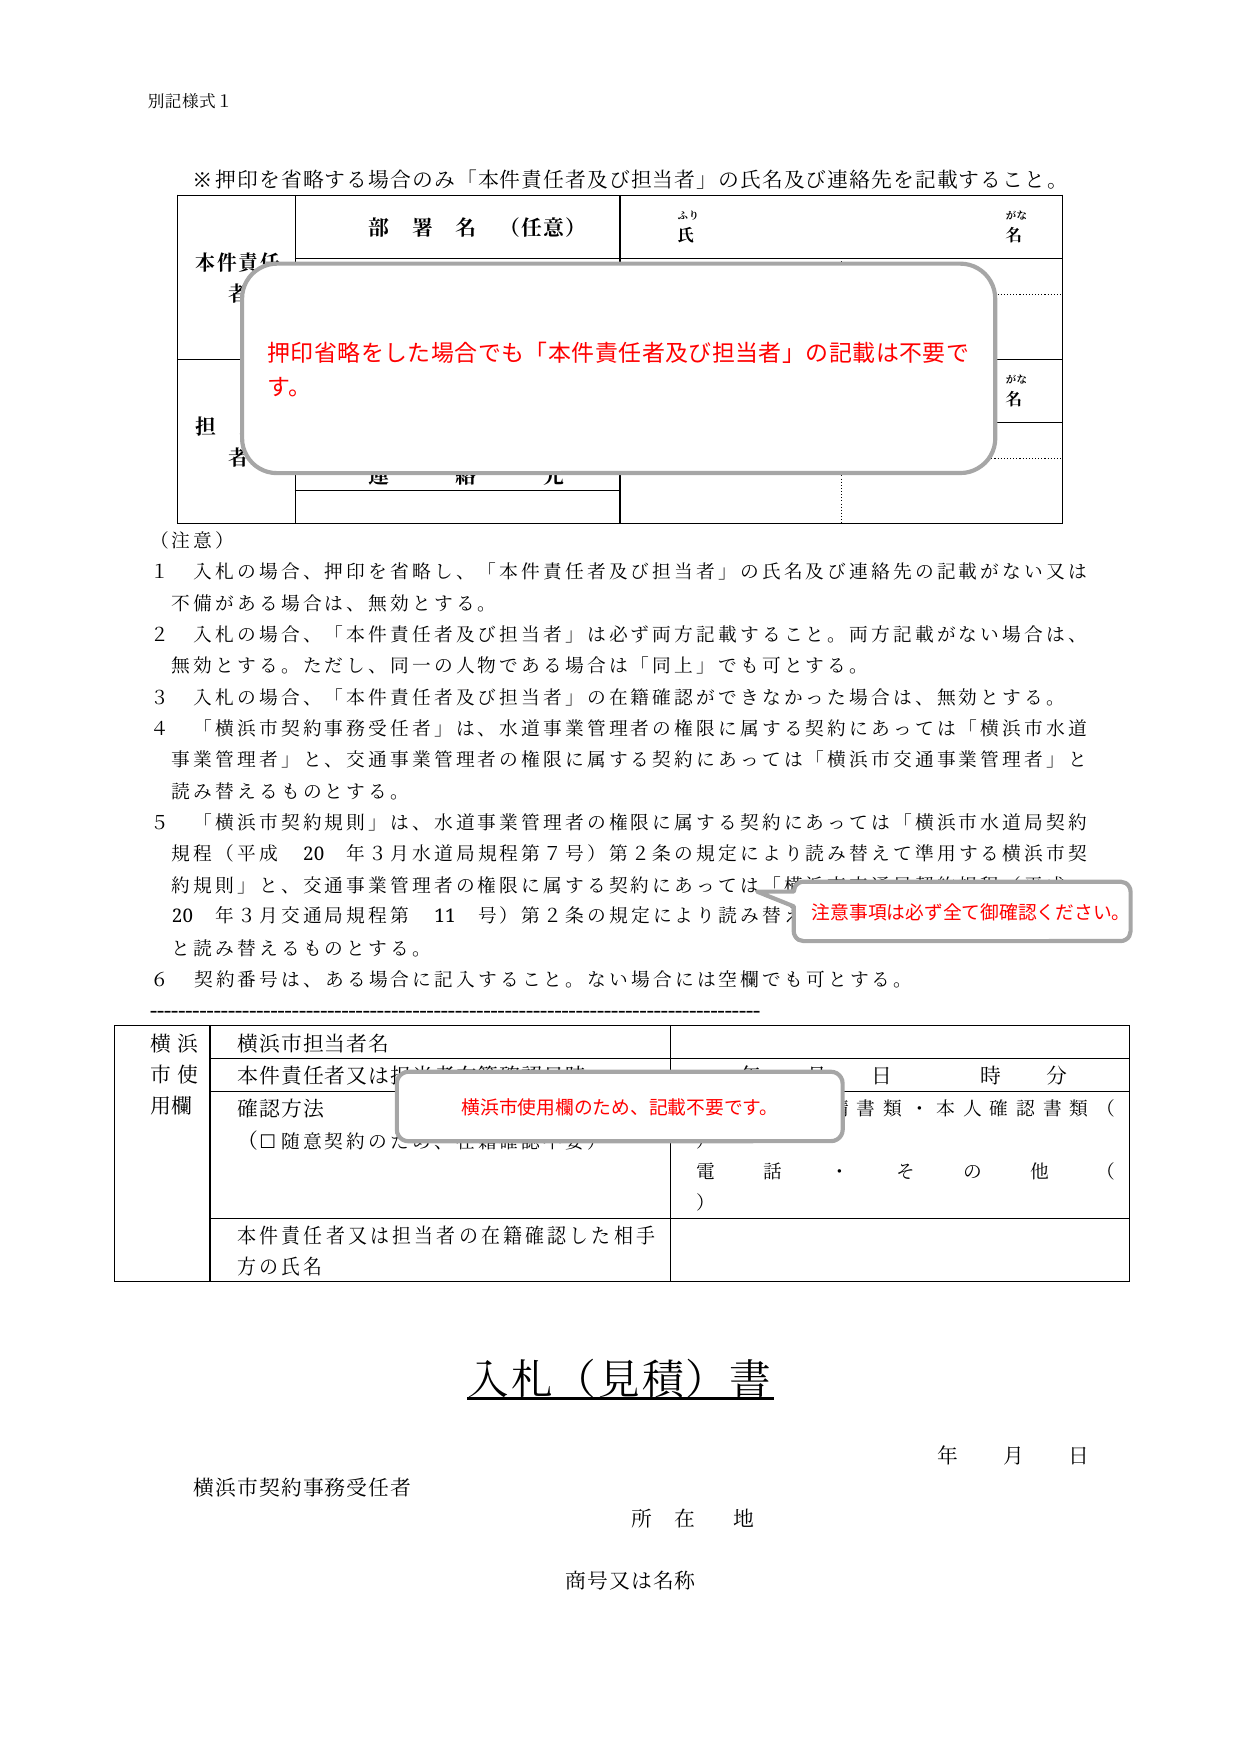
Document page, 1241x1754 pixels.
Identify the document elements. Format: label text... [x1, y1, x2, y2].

text （注意） [150, 523, 1090, 555]
table_header 横浜市担当者名 [211, 1026, 670, 1058]
table_cell 担当者 [178, 360, 295, 522]
text １ 入札の場合、押印を省略し、「本件責任者及び担当者」の氏名及び連絡先の記載がない又は不備がある場合は、無効とする。 [150, 555, 1090, 618]
table_cell [841, 458, 1062, 522]
text 年 月 日 [150, 1439, 1090, 1470]
table_cell [671, 1219, 1129, 1281]
table_cell [621, 476, 841, 522]
table_header 本件責任者 [178, 196, 295, 358]
table_header [671, 1026, 1129, 1058]
table_cell 通知書・申請書類・本人確認書類（ ） 電話・その他（ ） [671, 1092, 1129, 1217]
table_header 部 署 名 （任意） [296, 196, 619, 258]
text ６ 契約番号は、ある場合に記入すること。ない場合には空欄でも可とする。 [150, 962, 1090, 994]
table_cell [841, 259, 1062, 294]
table_cell 年 月 日 時 分 [671, 1059, 1129, 1091]
text ５ 「横浜市契約規則」は、水道事業管理者の権限に属する契約にあっては「横浜市水道局契約規程（平成20年３月水道局規程第７号）第２条の規定により読み替えて準用する横浜市契約規則」と、交通事業管理者の権限に属する契約にあっては「横浜市交通局契約規程（平成20年３月交通局規程第11号）第２条の規定により読み替えて準用する横浜市契約規則」と読み替えるものとする。 [150, 806, 1090, 962]
table_cell [296, 491, 619, 522]
text ２ 入札の場合、「本件責任者及び担当者」は必ず両方記載すること。両方記載がない場合は、無効とする。ただし、同一の人物である場合は「同上」でも可とする。 [150, 618, 1090, 680]
table_cell [998, 294, 1062, 358]
text ３ 入札の場合、「本件責任者及び担当者」の在籍確認ができなかった場合は、無効とする。 [150, 680, 1090, 712]
table_header 横浜市使用欄 [115, 1026, 209, 1281]
text -------------------------------------------------------------------------------------- [150, 994, 1090, 1025]
text 横浜市契約事務受任者 [150, 1470, 1090, 1502]
text ※押印を省略する場合のみ「本件責任者及び担当者」の氏名及び連絡先を記載すること。 [150, 163, 1090, 194]
text 所在地 [150, 1502, 1090, 1533]
table_cell [993, 423, 1062, 458]
table_cell [998, 360, 1062, 422]
table_cell 本件責任者又は担当者の在籍確認した相手方の氏名 [211, 1219, 670, 1281]
table_cell 本件責任者又は担当者在籍確認日時 [211, 1059, 670, 1091]
table_cell 連 絡 先 [296, 476, 619, 490]
table_cell 確認方法 （随意契約のため、在籍確認不要） [211, 1092, 670, 1217]
text ４ 「横浜市契約事務受任者」は、水道事業管理者の権限に属する契約にあっては「横浜市水道事業管理者」と、交通事業管理者の権限に属する契約にあっては「横浜市交通事業管理者」と読み替えるものとする。 [150, 712, 1090, 806]
text 入札（見積）書 [150, 1345, 1090, 1408]
table_header [621, 196, 1062, 258]
text 商号又は名称 [150, 1564, 1090, 1596]
